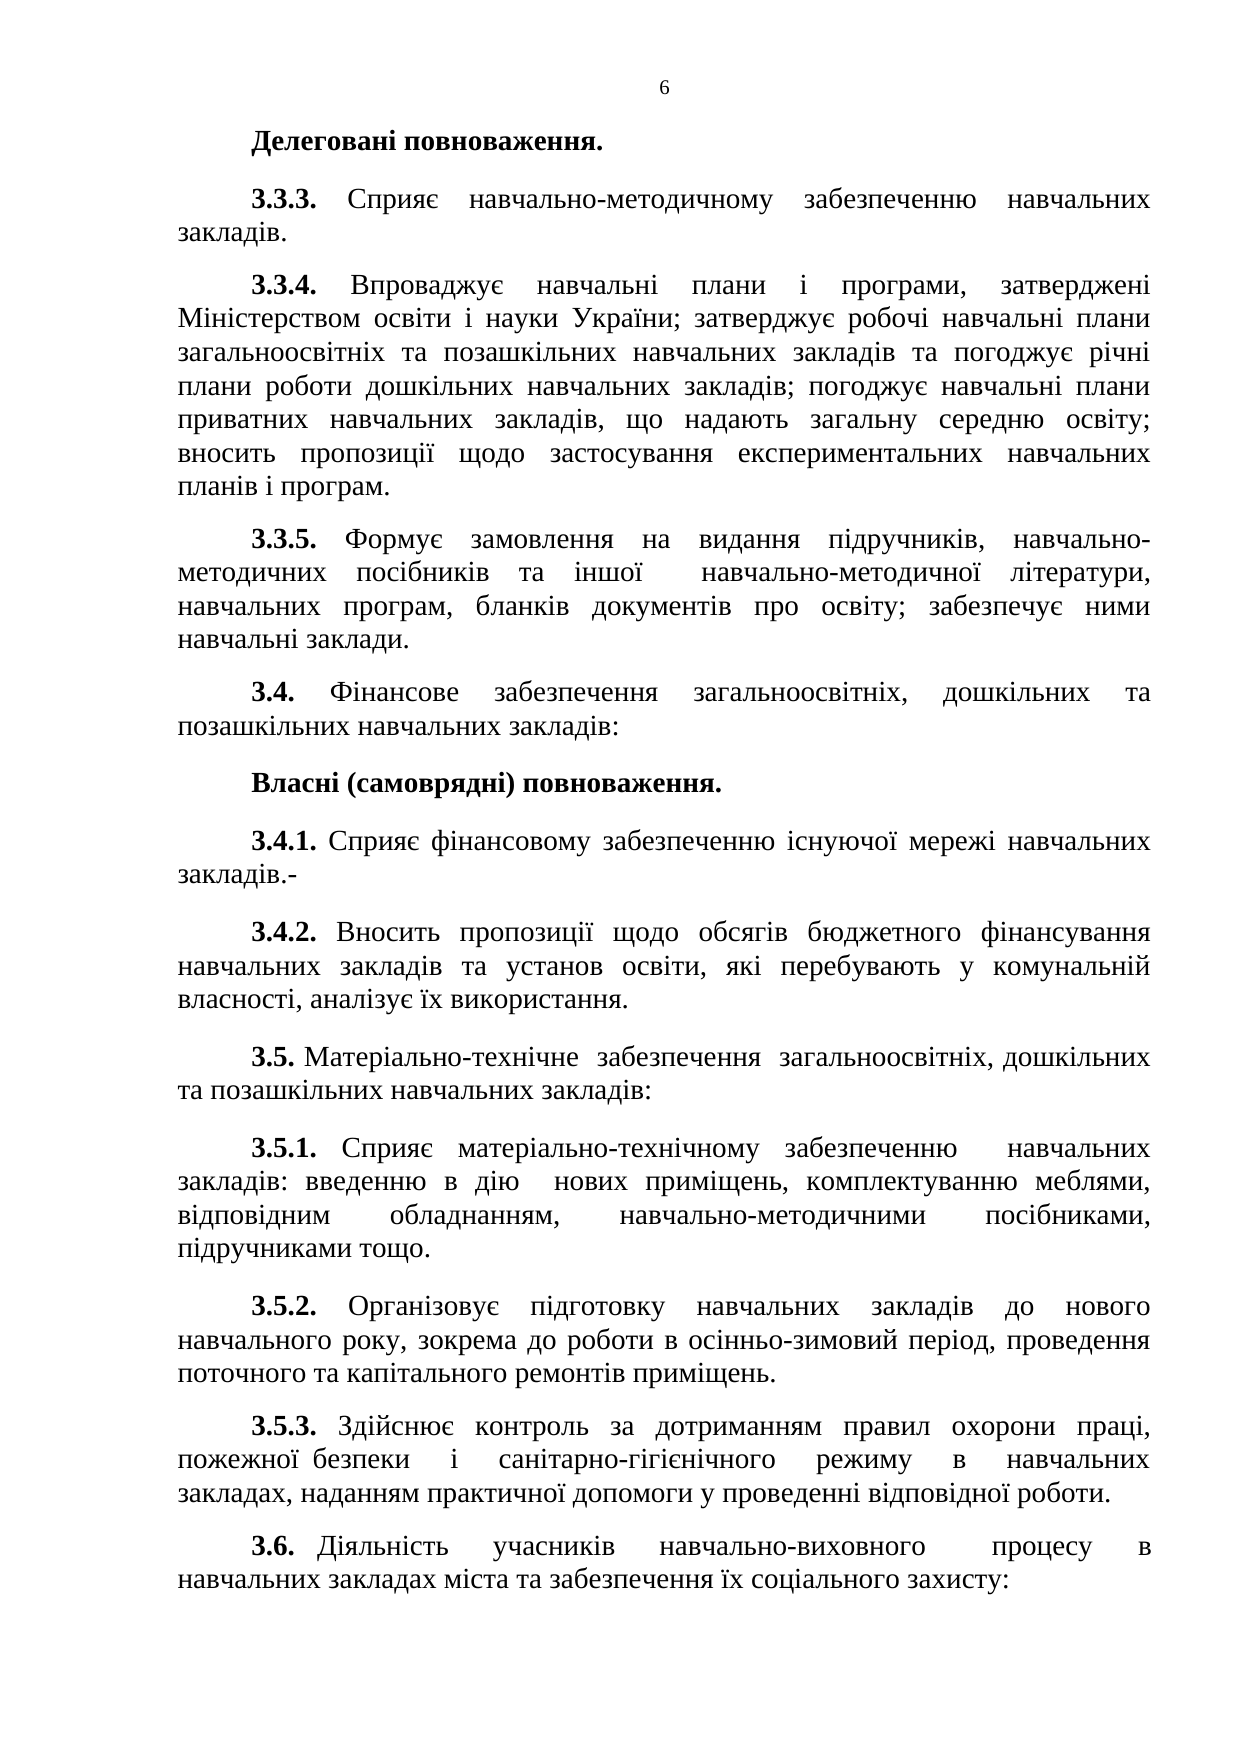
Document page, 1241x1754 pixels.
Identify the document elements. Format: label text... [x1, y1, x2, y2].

text Делеговані повноваження. [177, 123, 1152, 157]
text 3.5. Матеріально-технічне забезпечення загальноосвітніх, дошкільних та позашкільних навчальних закладів: [177, 1039, 1152, 1106]
text Власні (самоврядні) повноваження. [251, 765, 1152, 799]
text 3.4. Фінансове забезпечення загальноосвітніх, дошкільних та позашкільних навчальних закладів: [177, 674, 1152, 741]
text 3.5.1. Сприяє матеріально-технічному забезпеченню навчальних закладів: введенню в дію нових приміщень, комплектуванню меблями, відповідним обладнанням, навчально-методичними посібниками, підручниками тощо. [177, 1130, 1152, 1264]
text 3.6. Діяльність учасників навчально-виховного процесу в навчальних закладах міста та забезпечення їх соціального захисту: [177, 1528, 1152, 1595]
text 3.3.3. Сприяє навчально-методичному забезпеченню навчальних закладів. [177, 181, 1152, 248]
text 3.3.4. Впроваджує навчальні плани і програми, затверджені Міністерством освіти і науки України; затверджує робочі навчальні плани загальноосвітніх та позашкільних навчальних закладів та погоджує річні плани роботи дошкільних навчальних закладів; погоджує навчальні плани приватних навчальних закладів, що надають загальну середню освіту; вносить пропозиції щодо застосування експериментальних навчальних планів і програм. [177, 267, 1152, 502]
text 3.5.3. Здійснює контроль за дотриманням правил охорони праці, пожежної безпеки і санітарно-гігієнічного режиму в навчальних закладах, наданням практичної допомоги у проведенні відповідної роботи. [177, 1408, 1152, 1509]
text 3.3.5. Формує замовлення на видання підручників, навчально-методичних посібників та іншої навчально-методичної літератури, навчальних програм, бланків документів про освіту; забезпечує ними навчальні заклади. [177, 521, 1152, 655]
text 3.5.2. Організовує підготовку навчальних закладів до нового навчального року, зокрема до роботи в осінньо-зимовий період, проведення поточного та капітального ремонтів приміщень. [177, 1288, 1152, 1389]
text 3.4.2. Вносить пропозиції щодо обсягів бюджетного фінансування навчальних закладів та установ освіти, які перебувають у комунальній власності, аналізує їх використання. [177, 914, 1152, 1015]
text 3.4.1. Сприяє фінансовому забезпеченню існуючої мережі навчальних закладів.- [177, 823, 1152, 890]
